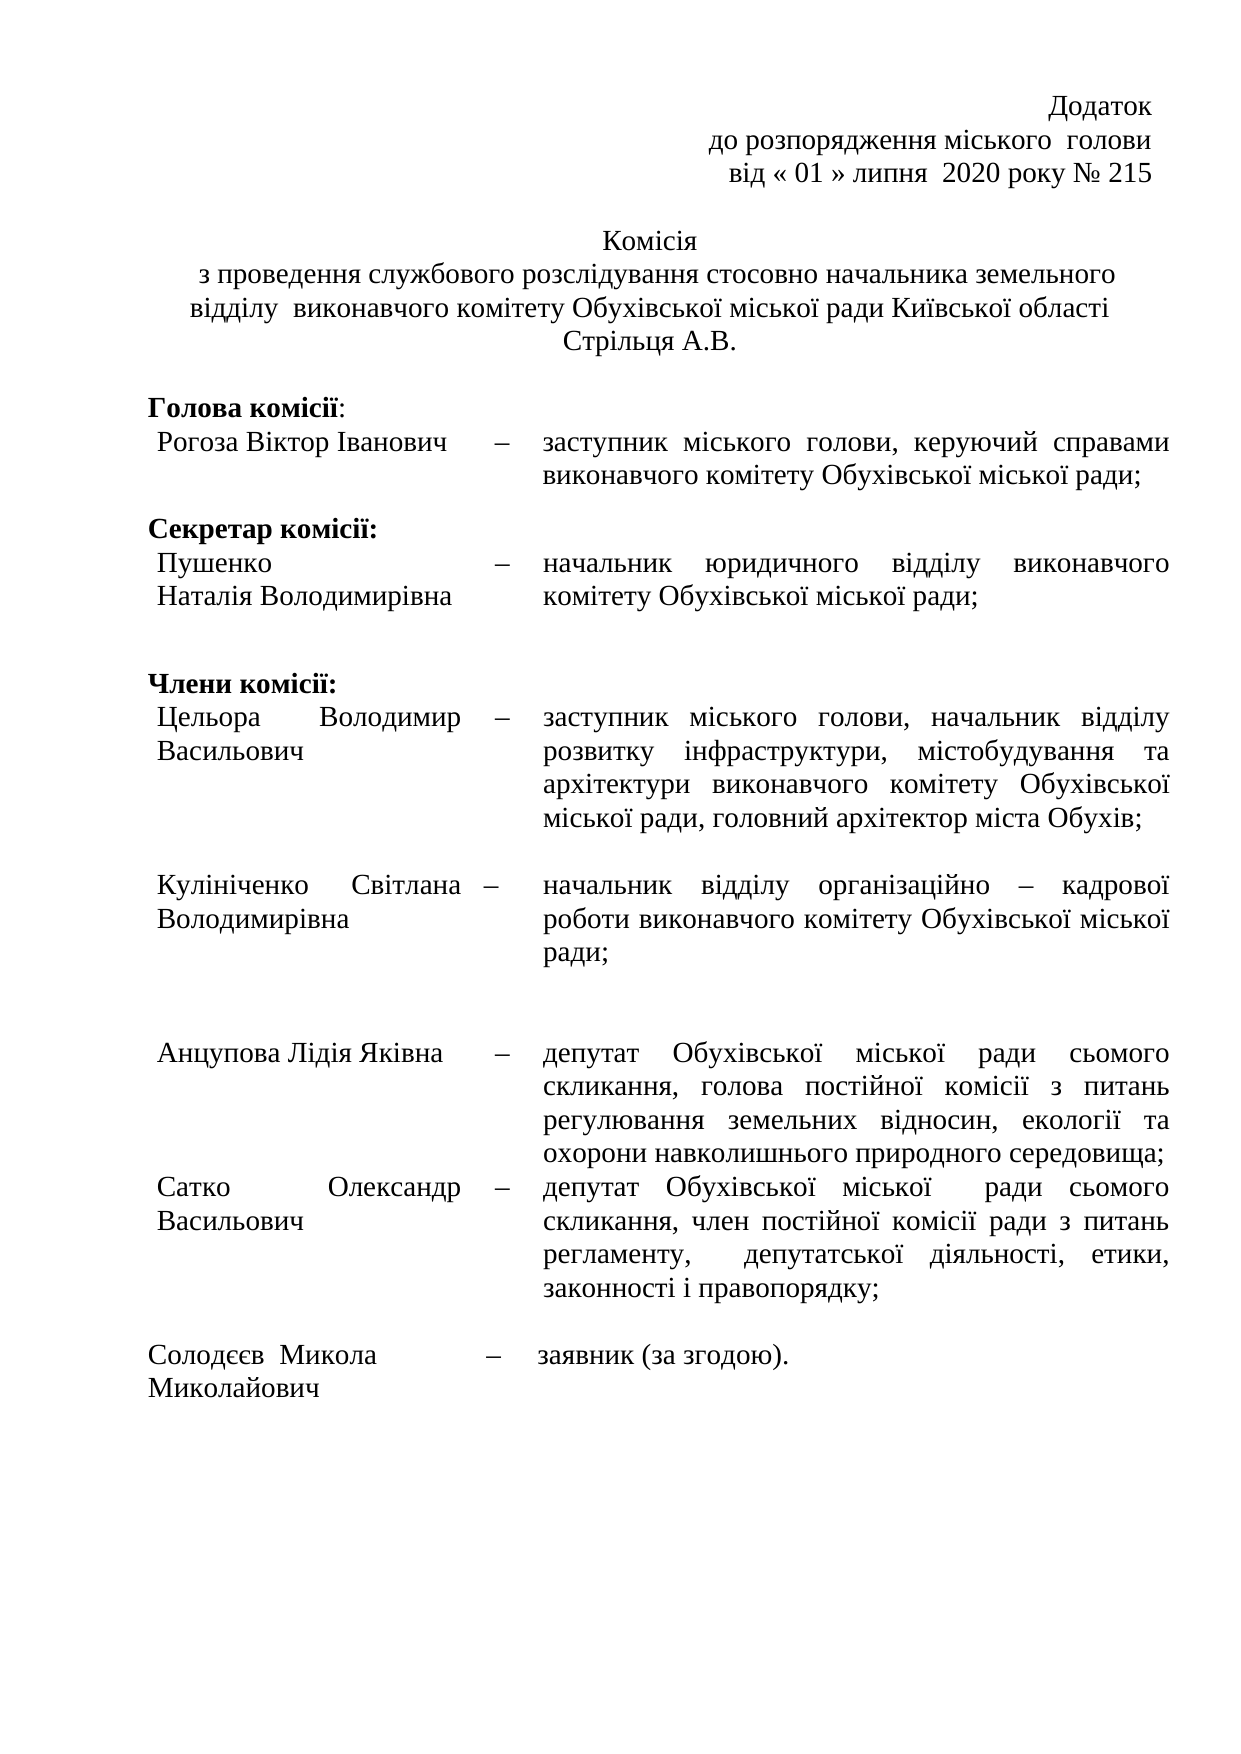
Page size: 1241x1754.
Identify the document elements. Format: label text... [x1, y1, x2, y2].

table_cell Анцупова Лідія Яківна [145, 1035, 472, 1169]
text Секретар комісії: [148, 511, 1152, 545]
text Члени комісії: [148, 666, 1152, 699]
text до розпорядження міського голови [148, 122, 1152, 156]
table_header – [473, 545, 532, 632]
table_header – – [473, 700, 532, 1035]
table_header – [473, 424, 531, 511]
table_cell – [473, 1169, 532, 1303]
table_header начальник юридичного відділу виконавчого комітету Обухівської міської ради; [532, 545, 1181, 632]
table_cell – [473, 1035, 532, 1169]
table_header заступник міського голови, керуючий справами виконавчого комітету Обухівської міської ради; [531, 424, 1181, 511]
text Комісія [148, 223, 1152, 256]
table_cell депутат Обухівської міської ради сьомого скликання, член постійної комісії ради з питань регламенту, депутатської діяльності, етики, законності і правопорядку; [532, 1169, 1181, 1303]
table_header Пушенко Наталія Володимирівна [145, 545, 472, 632]
table_cell Сатко Олександр Васильович [145, 1169, 472, 1303]
text Миколайович [148, 1370, 1152, 1404]
text Голова комісії: [148, 390, 1152, 424]
text від « 01 » липня 2020 року № 215 [148, 156, 1152, 189]
table_cell депутат Обухівської міської ради сьомого скликання, голова постійної комісії з питань регулювання земельних відносин, екології та охорони навколишнього природного середовища; [532, 1035, 1181, 1169]
table_header Цельора Володимир Васильович Кулініченко Світлана Володимирівна [145, 700, 472, 1035]
table_header Рогоза Віктор Іванович [145, 424, 472, 511]
text Солодєєв Микола – заявник (за згодою). [148, 1337, 1152, 1370]
text Додаток [148, 88, 1152, 122]
table_header заступник міського голови, начальник відділу розвитку інфраструктури, містобудування та архітектури виконавчого комітету Обухівської міської ради, головний архітектор міста Обухів; начальник відділу організаційно – кадрової роботи виконавчого комітету Обухівської міської ради; [532, 700, 1181, 1035]
text з проведення службового розслідування стосовно начальника земельного відділу виконавчого комітету Обухівської міської ради Київської області Стрільця А.В. [148, 256, 1152, 357]
